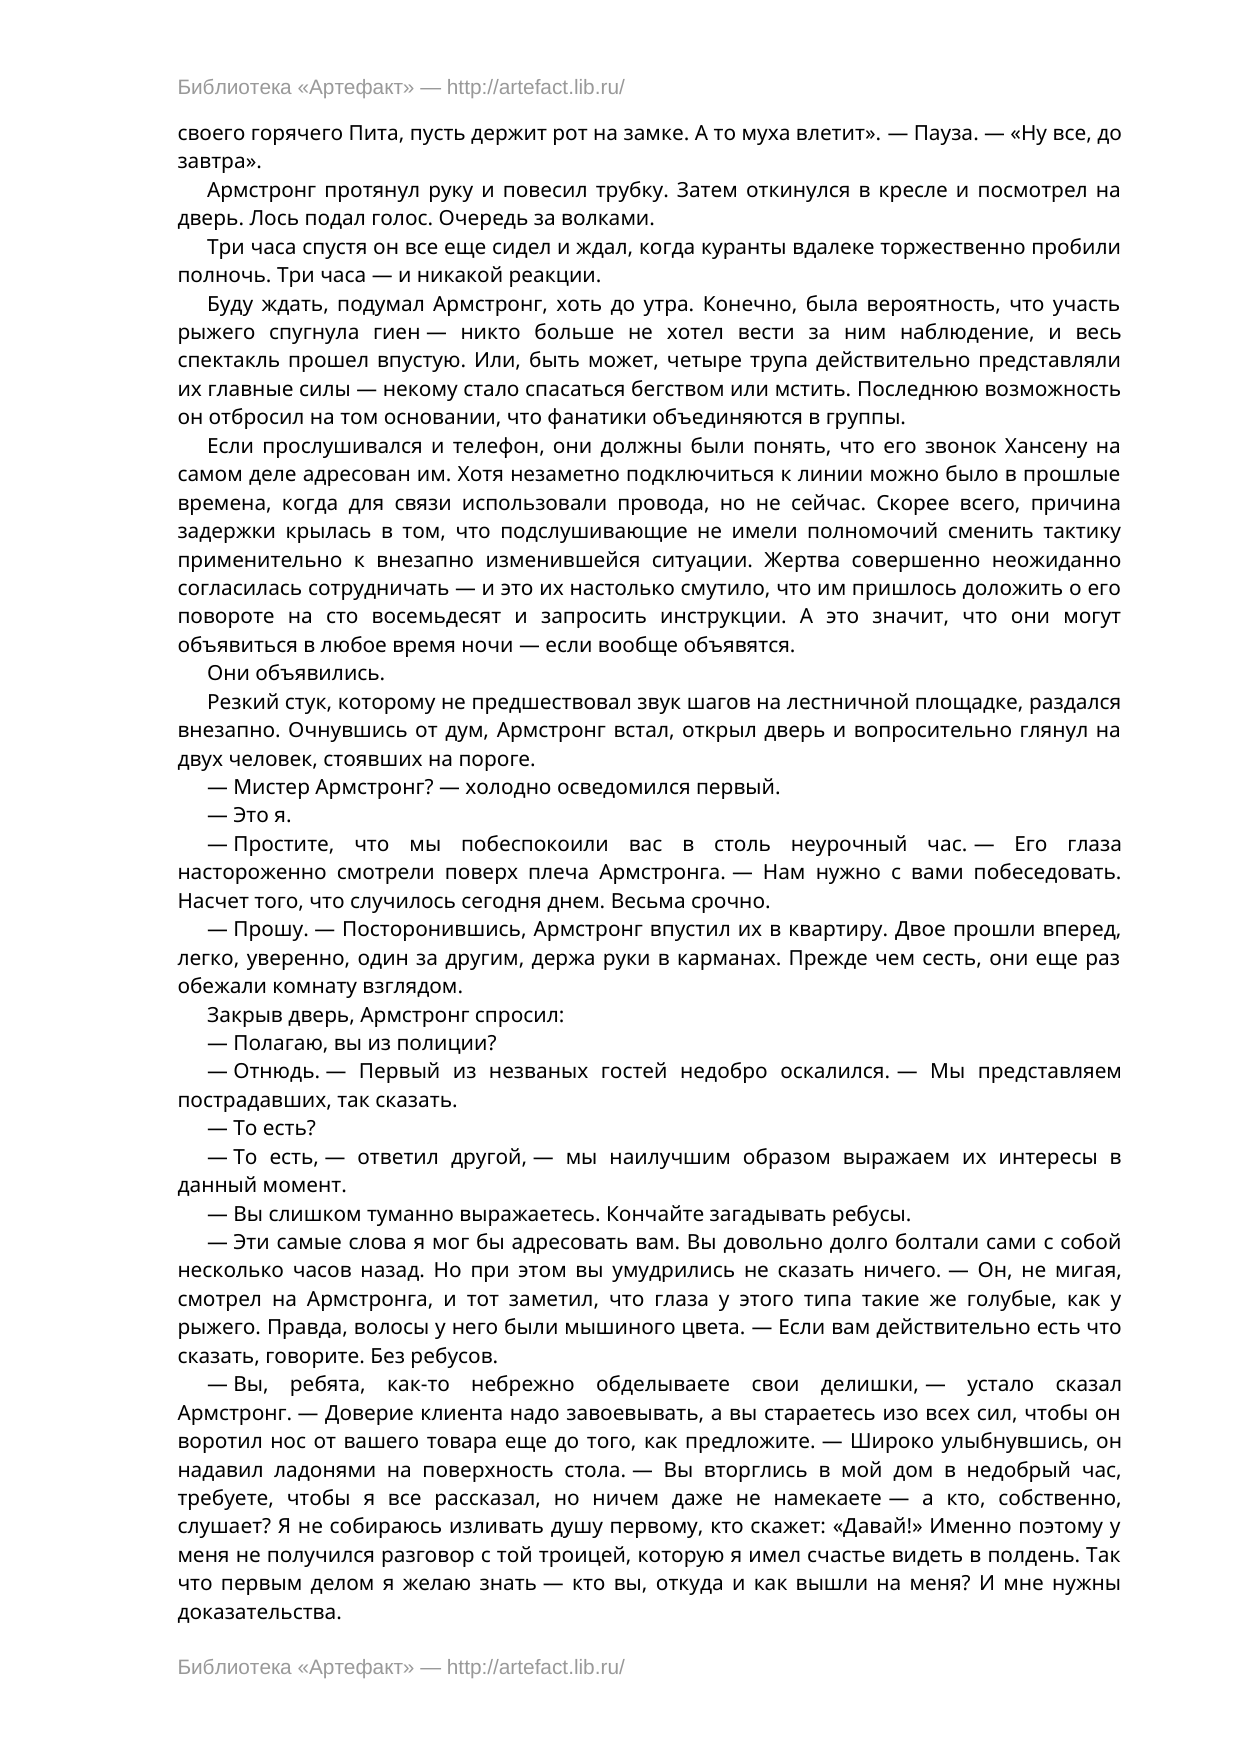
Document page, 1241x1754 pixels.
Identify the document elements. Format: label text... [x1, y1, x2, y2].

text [177, 118, 1122, 175]
text — Простите, что мы побеспокоили вас в столь неурочный час. — Его глаза настороженно смотрели поверх плеча Армстронга. — Нам нужно с вами побеседовать. Насчет того, что случилось сегодня днем. Весьма срочно. [177, 829, 1122, 914]
text — Это я. [177, 801, 1122, 829]
text — Эти самые слова я мог бы адресовать вам. Вы довольно долго болтали сами с собой несколько часов назад. Но при этом вы умудрились не сказать ничего. — Он, не мигая, смотрел на Армстронга, и тот заметил, что глаза у этого типа такие же голубые, как у рыжего. Правда, волосы у него были мышиного цвета. — Если вам действительно есть что сказать, говорите. Без ребусов. [177, 1227, 1122, 1369]
text Они объявились. [177, 658, 1122, 687]
text — То есть, — ответил другой, — мы наилучшим образом выражаем их интересы в данный момент. [177, 1142, 1122, 1199]
text Три часа спустя он все еще сидел и ждал, когда куранты вдалеке торжественно пробили полночь. Три часа — и никакой реакции. [177, 232, 1122, 289]
text — Вы слишком туманно выражаетесь. Кончайте загадывать ребусы. [177, 1199, 1122, 1227]
text Закрыв дверь, Армстронг спросил: [177, 1000, 1122, 1028]
text — Прошу. — Посторонившись, Армстронг впустил их в квартиру. Двое прошли вперед, легко, уверенно, один за другим, держа руки в карманах. Прежде чем сесть, они еще раз обежали комнату взглядом. [177, 914, 1122, 1000]
text — Отнюдь. — Первый из незваных гостей недобро оскалился. — Мы представляем пострадавших, так сказать. [177, 1057, 1122, 1113]
text — Полагаю, вы из полиции? [177, 1028, 1122, 1057]
text Буду ждать, подумал Армстронг, хоть до утра. Конечно, была вероятность, что участь рыжего спугнула гиен — никто больше не хотел вести за ним наблюдение, и весь спектакль прошел впустую. Или, быть может, четыре трупа действительно представляли их главные силы — некому стало спасаться бегством или мстить. Последнюю возможность он отбросил на том основании, что фанатики объединяются в группы. [177, 289, 1122, 431]
text — То есть? [177, 1113, 1122, 1142]
text Резкий стук, которому не предшествовал звук шагов на лестничной площадке, раздался внезапно. Очнувшись от дум, Армстронг встал, открыл дверь и вопросительно глянул на двух человек, стоявших на пороге. [177, 687, 1122, 772]
text — Вы, ребята, как-то небрежно обделываете свои делишки, — устало сказал Армстронг. — Доверие клиента надо завоевывать, а вы стараетесь изо всех сил, чтобы он воротил нос от вашего товара еще до того, как предложите. — Широко улыбнувшись, он надавил ладонями на поверхность стола. — Вы вторглись в мой дом в недобрый час, требуете, чтобы я все рассказал, но ничем даже не намекаете — а кто, собственно, слушает? Я не собираюсь изливать душу первому, кто скажет: «Давай!» Именно поэтому у меня не получился разговор с той троицей, которую я имел счастье видеть в полдень. Так что первым делом я желаю знать — кто вы, откуда и как вышли на меня? И мне нужны доказательства. [177, 1369, 1122, 1625]
text — Мистер Армстронг? — холодно осведомился первый. [177, 772, 1122, 801]
text Армстронг протянул руку и повесил трубку. Затем откинулся в кресле и посмотрел на дверь. Лось подал голос. Очередь за волками. [177, 175, 1122, 232]
text Если прослушивался и телефон, они должны были понять, что его звонок Хансену на самом деле адресован им. Хотя незаметно подключиться к линии можно было в прошлые времена, когда для связи использовали провода, но не сейчас. Скорее всего, причина задержки крылась в том, что подслушивающие не имели полномочий сменить тактику применительно к внезапно изменившейся ситуации. Жертва совершенно неожиданно согласилась сотрудничать — и это их настолько смутило, что им пришлось доложить о его повороте на сто восемьдесят и запросить инструкции. А это значит, что они могут объявиться в любое время ночи — если вообще объявятся. [177, 431, 1122, 658]
